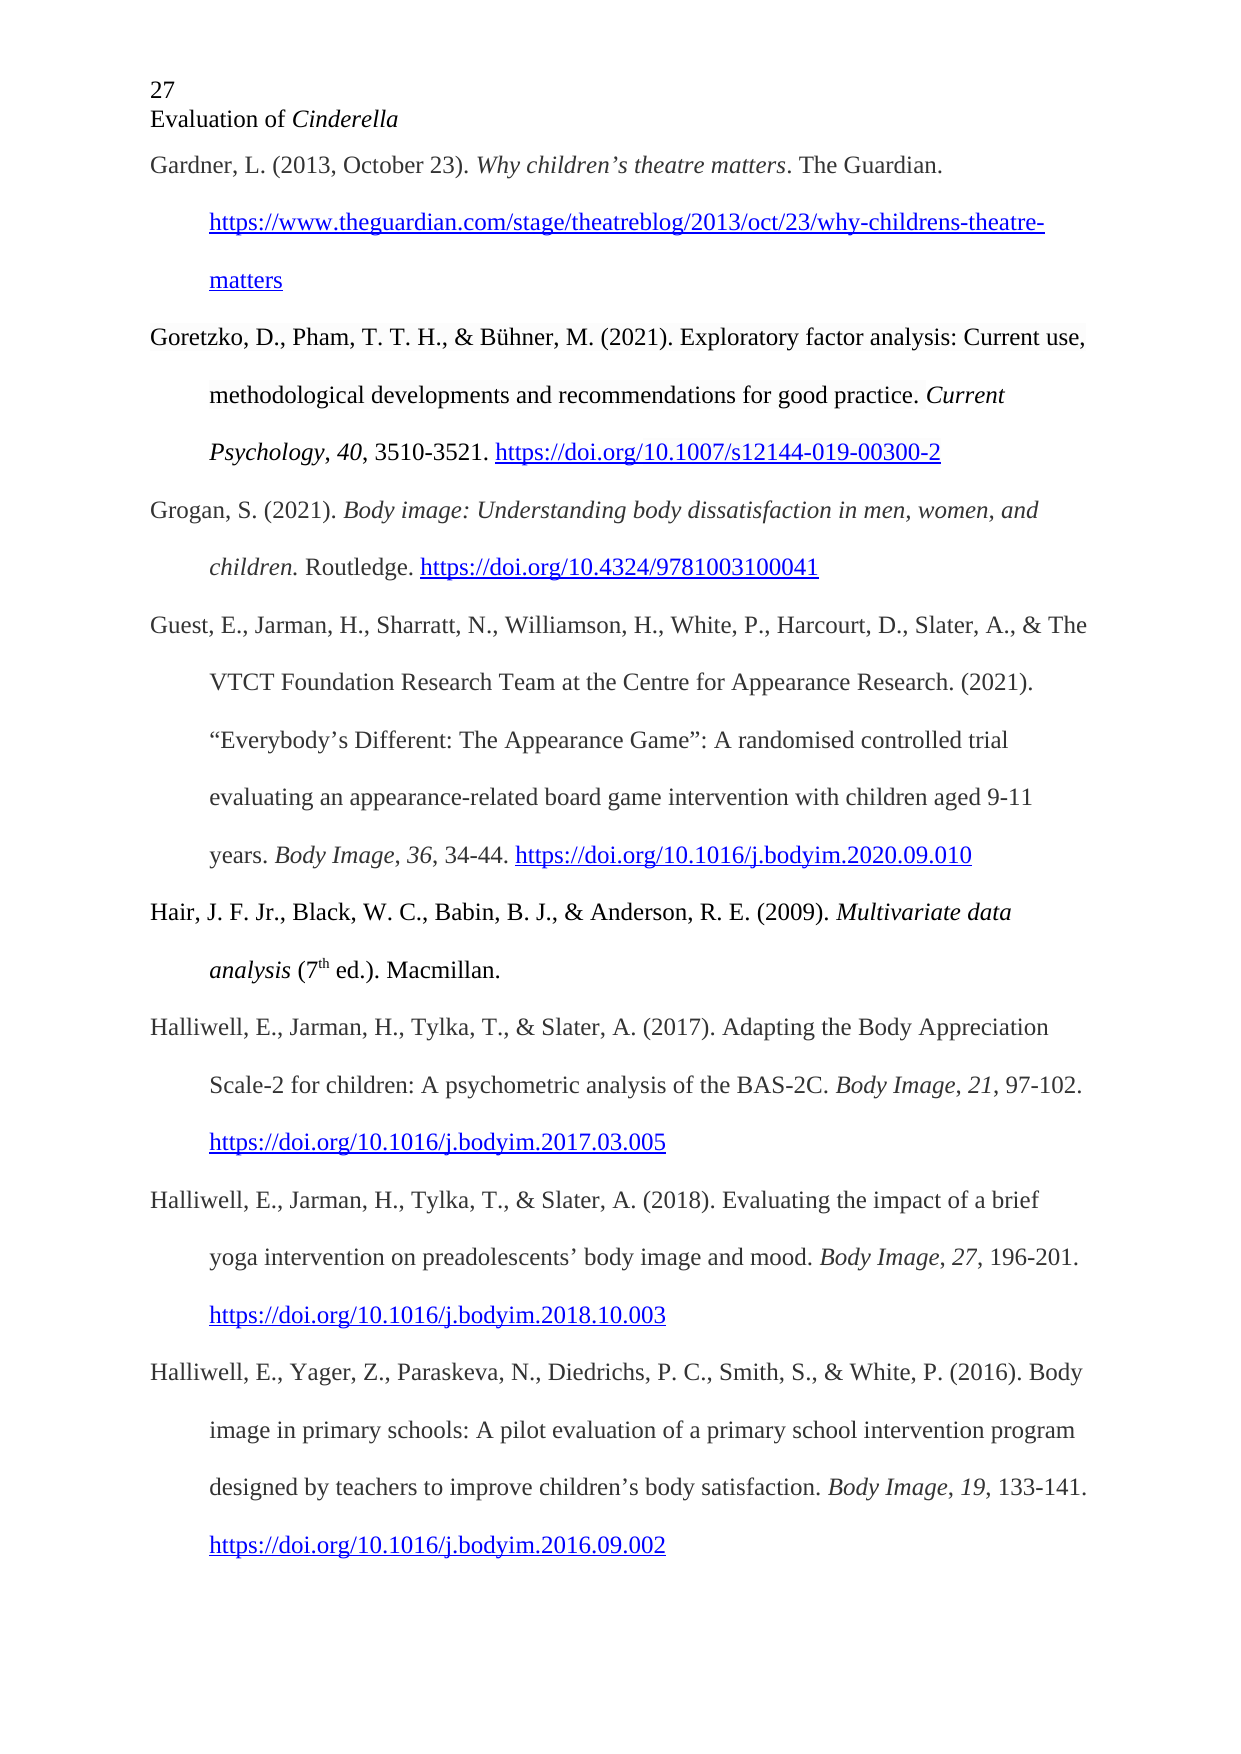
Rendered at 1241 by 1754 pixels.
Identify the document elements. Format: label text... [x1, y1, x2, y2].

text Goretzko, D., Pham, T. T. H., & Bühner, M. (2021). Exploratory factor analysis: Current use, methodological developments and recommendations for good practice. Current Psychology, 40, 3510-3521. https://doi.org/10.1007/s12144-019-00300-2 [150, 322, 1090, 466]
text Gardner, L. (2013, October 23). Why children’s theatre matters. The Guardian. https://www.theguardian.com/stage/theatreblog/2013/oct/23/why-childrens-theatre-matters [150, 150, 1090, 294]
text Grogan, S. (2021). Body image: Understanding body dissatisfaction in men, women, and children. Routledge. https://doi.org/10.4324/9781003100041 [150, 495, 1090, 581]
text Guest, E., Jarman, H., Sharratt, N., Williamson, H., White, P., Harcourt, D., Slater, A., & The VTCT Foundation Research Team at the Centre for Appearance Research. (2021). “Everybody’s Different: The Appearance Game”: A randomised controlled trial evaluating an appearance-related board game intervention with children aged 9-11 years. Body Image, 36, 34-44. https://doi.org/10.1016/j.bodyim.2020.09.010 [150, 610, 1090, 869]
text Hair, J. F. Jr., Black, W. C., Babin, B. J., & Anderson, R. E. (2009). Multivariate data analysis (7th ed.). Macmillan. [150, 897, 1090, 984]
text Halliwell, E., Jarman, H., Tylka, T., & Slater, A. (2017). Adapting the Body Appreciation Scale-2 for children: A psychometric analysis of the BAS-2C. Body Image, 21, 97-102. https://doi.org/10.1016/j.bodyim.2017.03.005 [150, 1012, 1090, 1156]
text Halliwell, E., Yager, Z., Paraskeva, N., Diedrichs, P. C., Smith, S., & White, P. (2016). Body image in primary schools: A pilot evaluation of a primary school intervention program designed by teachers to improve children’s body satisfaction. Body Image, 19, 133-141. https://doi.org/10.1016/j.bodyim.2016.09.002 [150, 1357, 1090, 1559]
text Halliwell, E., Jarman, H., Tylka, T., & Slater, A. (2018). Evaluating the impact of a brief yoga intervention on preadolescents’ body image and mood. Body Image, 27, 196-201. https://doi.org/10.1016/j.bodyim.2018.10.003 [150, 1185, 1090, 1329]
